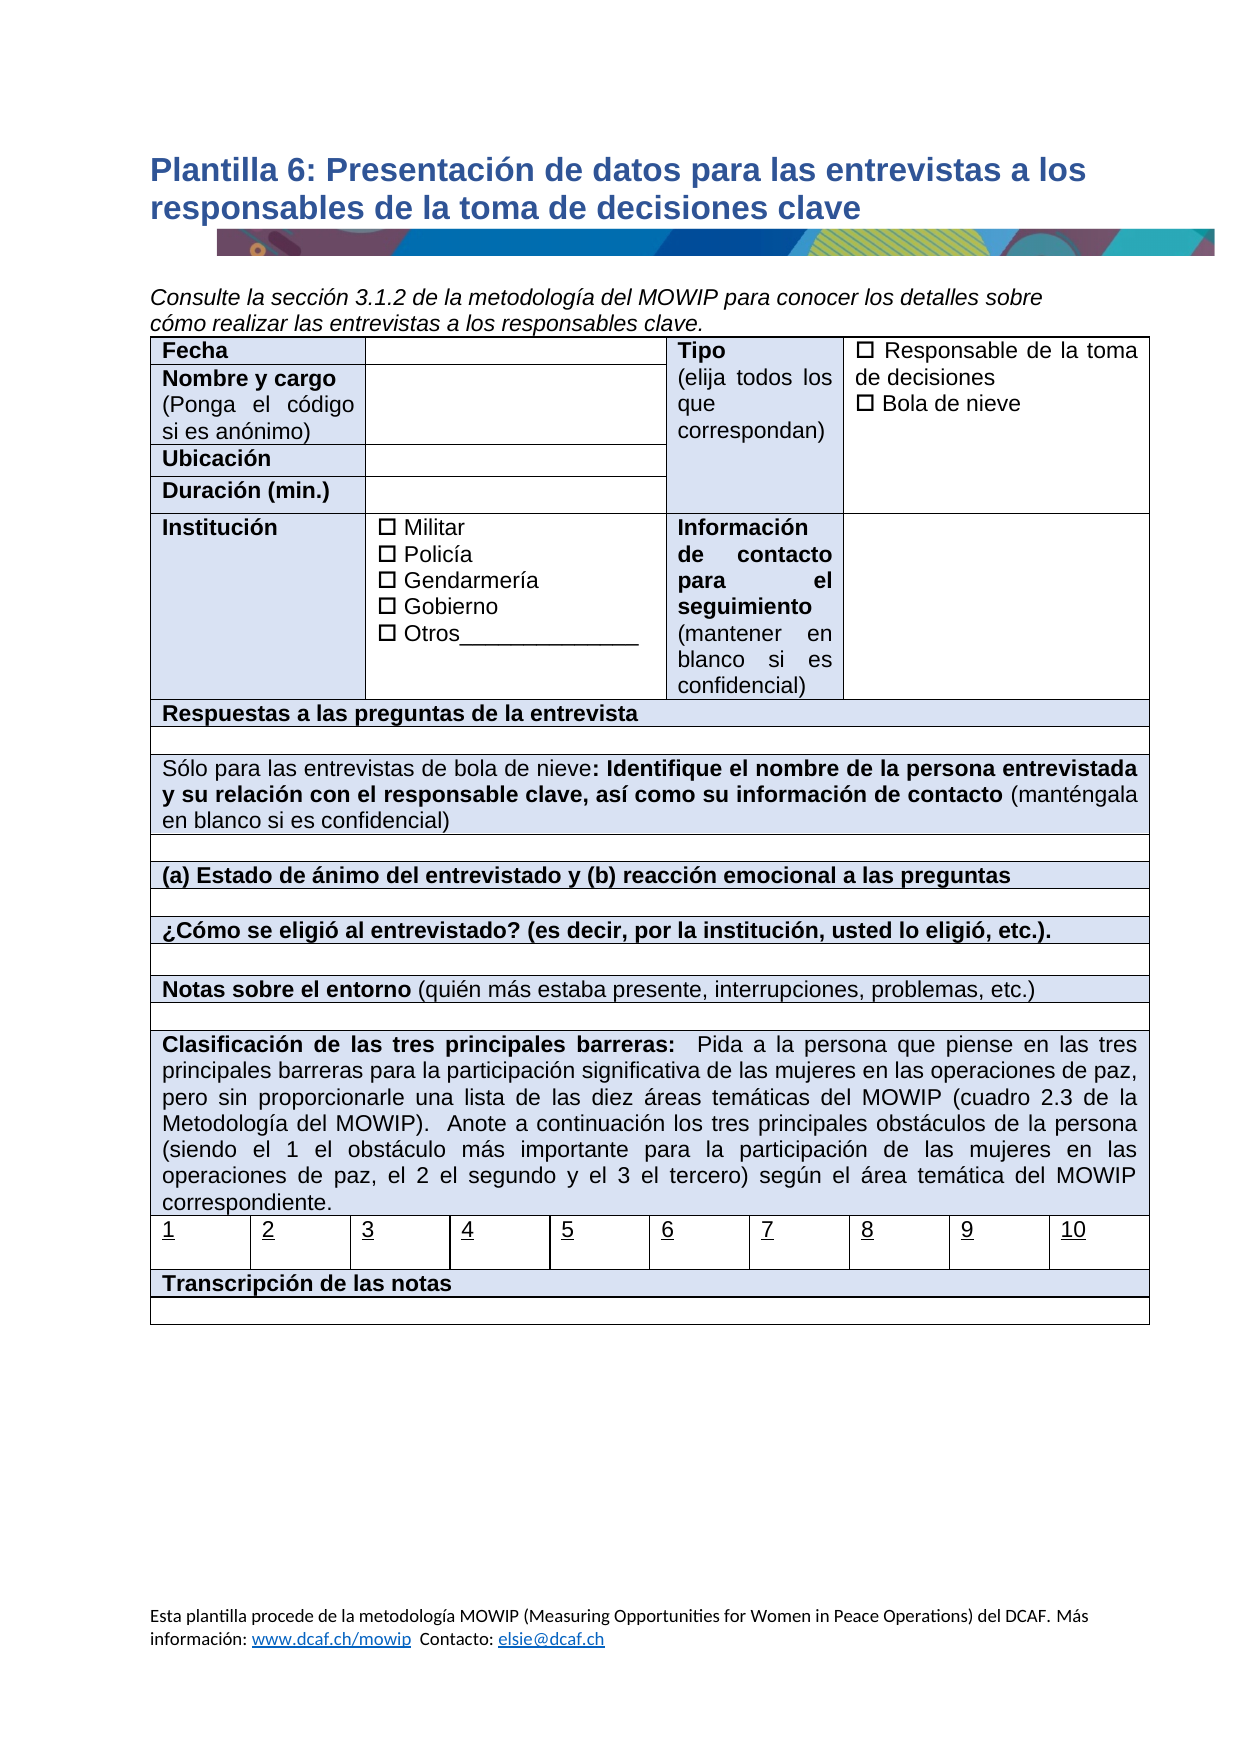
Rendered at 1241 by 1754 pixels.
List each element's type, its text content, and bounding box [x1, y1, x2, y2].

table_cell [151, 727, 1149, 753]
table_cell 8 [850, 1216, 949, 1269]
table_cell 3 [351, 1216, 449, 1269]
table_cell Sólo para las entrevistas de bola de nieve: Identifique el nombre de la persona entrevistada y su relación con el responsable clave, así como su información de contacto (manténgala en blanco si es confidencial) [151, 755, 1149, 833]
table_cell [366, 365, 666, 444]
table_cell Transcripción de las notas [151, 1270, 1149, 1296]
table_header Fecha [151, 338, 365, 364]
table_cell 4 [451, 1216, 549, 1269]
table_cell 6 [650, 1216, 749, 1269]
text Consulte la sección 3.1.2 de la metodología del MOWIP para conocer los detalles sobre cómo realizar las entrevistas a los responsables clave. [150, 284, 1090, 336]
table_cell [366, 477, 666, 513]
table_cell (a) Estado de ánimo del entrevistado y (b) reacción emocional a las preguntas [151, 862, 1149, 888]
table_cell Duración (min.) [151, 477, 365, 513]
table_cell [151, 889, 1149, 916]
table_cell Información de contacto para el seguimiento (mantener en blanco si es confidencial) [667, 514, 843, 699]
table_cell ¿Cómo se eligió al entrevistado? (es decir, por la institución, usted lo eligió, etc.). [151, 917, 1149, 943]
table_cell 9 [950, 1216, 1049, 1269]
table_cell 2 [251, 1216, 350, 1269]
table_cell Respuestas a las preguntas de la entrevista [151, 700, 1149, 726]
table_cell Nombre y cargo (Ponga el código si es anónimo) [151, 365, 365, 444]
table_cell [366, 445, 666, 476]
text Plantilla 6: Presentación de datos para las entrevistas a los responsables de la toma de decisiones clave [150, 150, 1090, 227]
picture [217, 229, 1214, 256]
table_cell [151, 1003, 1149, 1030]
table_cell [151, 835, 1149, 861]
table_cell [844, 514, 1149, 699]
table_cell 5 [551, 1216, 649, 1269]
table_cell [151, 1298, 1149, 1324]
table_cell [151, 944, 1149, 975]
table_cell Notas sobre el entorno (quién más estaba presente, interrupciones, problemas, etc.) [151, 976, 1149, 1002]
table_cell 1 [151, 1216, 250, 1269]
table_cell Militar Policía Gendarmería Gobierno Otros______________ [366, 514, 666, 699]
table_cell Institución [151, 514, 365, 699]
table_header Tipo (elija todos los que correspondan) [667, 338, 843, 513]
table_header [366, 338, 666, 364]
table_cell Clasificación de las tres principales barreras: Pida a la persona que piense en las tres principales barreras para la participación significativa de las mujeres en las operaciones de paz, pero sin proporcionarle una lista de las diez áreas temáticas del MOWIP (cuadro 2.3 de la Metodología del MOWIP). Anote a continuación los tres principales obstáculos de la persona (siendo el 1 el obstáculo más importante para la participación de las mujeres en las operaciones de paz, el 2 el segundo y el 3 el tercero) según el área temática del MOWIP correspondiente. [151, 1031, 1149, 1215]
table_cell 7 [750, 1216, 849, 1269]
table_cell 10 [1050, 1216, 1149, 1269]
table_header Responsable de la toma de decisiones Bola de nieve [844, 338, 1149, 513]
table_cell Ubicación [151, 445, 365, 476]
